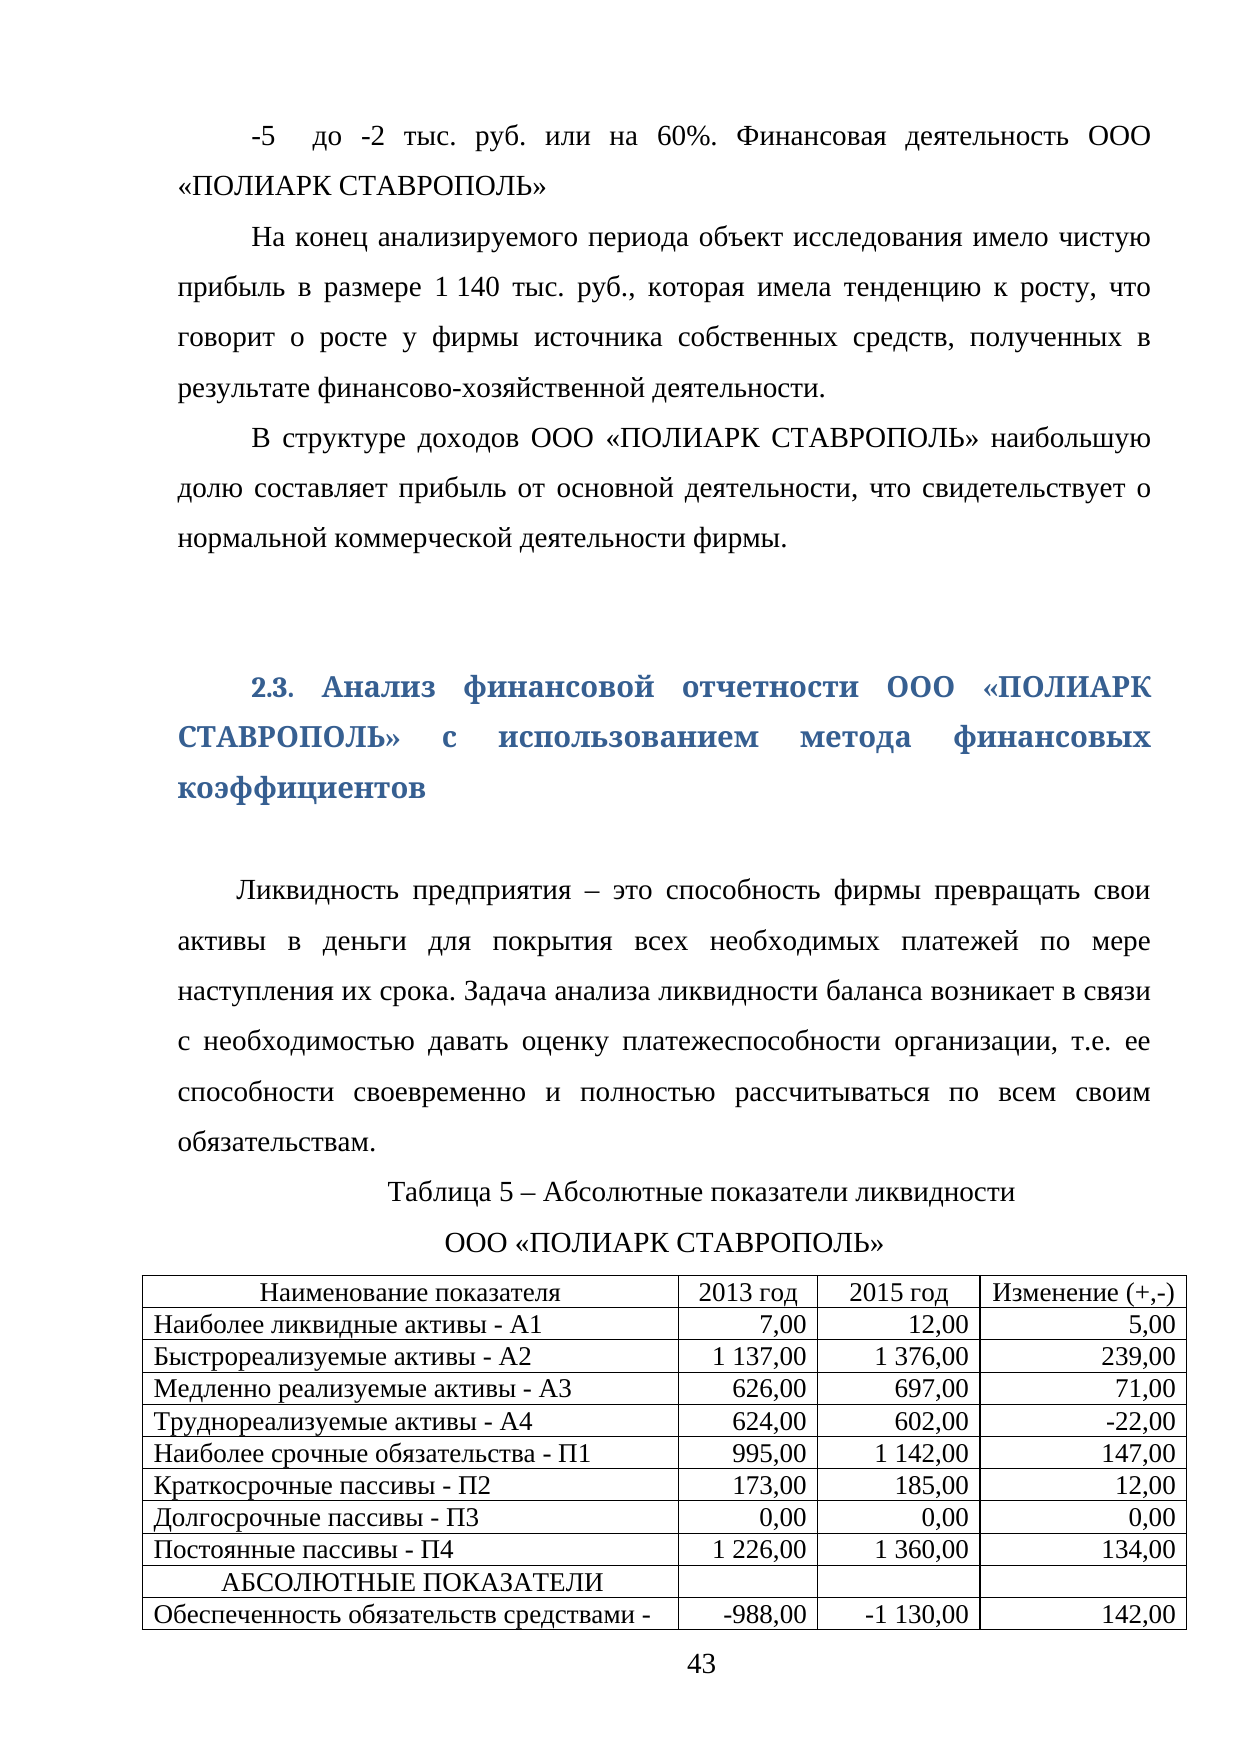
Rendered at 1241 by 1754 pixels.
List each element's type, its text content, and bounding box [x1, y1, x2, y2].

table_cell [981, 1566, 1186, 1597]
table_cell ~AEMacro(TitleRow(LIQ,3){Медленно реализуемые активы - А3}) [143, 1373, 678, 1404]
table_cell ~AEMacro(Cell(LIQ,8,last){1 360,00}) [818, 1534, 979, 1565]
table_cell ~AEMacro(Cell(LIQ,6,first){173,00}) [679, 1469, 817, 1500]
table_header ~AEMacro(Period(first){2013 год}) [679, 1276, 817, 1307]
table_cell ~AEMacro(TitleRow(LIQ,5){Наиболее срочные обязательства - П1}) [143, 1437, 678, 1468]
table_cell ~AEMacro(TitleRow(LIQ,6){Краткосрочные пассивы - П2}) [143, 1469, 678, 1500]
text На конец анализируемого периода объект исследования имело чистую прибыль в размере }) ~AEMacro(IfCell("@IF(I14,I14,ERROR,I14)",last,<>,0,I,14,last){1 140}) ~AEMacro(IfCurrency("@IF(I14,I14,ERROR,I14)",last,<>,0){ тыс. руб.}) ~AEMacro(If("@IF(I14,I14,ERROR,I14)",first,<,"@IF(I14,I14,ERROR,I14)",last){, которая имела тенденцию к росту, что говорит о росте у фирмы источника собственных средств, полученных в результате финансово-хозяйственной деятельности.}) ~AEMacro(If("@IF(I14,I14,ERROR,I14)",first,>,"@IF(I14,I14,ERROR,I14)",last){, которая имела тенденцию к снижению, т.е. собственные средства, полученные в результате финансово-хозяйственной деятельности уменьшились.}) ~AEMacro(If("@IF((I7/I1),(I7/I1),ERROR,(I7/I1))",last,<>,"@IF(((I8-I9+I10-I11)/I1),((I8-I9+I10-I11)/I1),ERROR,((I8-I9+I10-I11)/I1))",last){ [177, 219, 1152, 403]
table_cell ~AEMacro(Cell(LIQ,8,first){1 226,00}) [679, 1534, 817, 1565]
table_cell ~AEMacro(Cell(LIQ,7,first){0,00}) [679, 1501, 817, 1532]
text Таблица 5 – Абсолютные показатели ликвидности ООО «ПОЛИАРК СТАВРОПОЛЬ» [177, 1174, 1152, 1258]
table_cell 239,00 [981, 1340, 1186, 1372]
table_cell [679, 1566, 817, 1597]
table_header Наименование показателя [143, 1276, 678, 1307]
text Ликвидность предприятия – это способность фирмы превращать свои активы в деньги для покрытия всех необходимых платежей по мере наступления их срока. Задача анализа ликвидности баланса возникает в связи с необходимостью давать оценку платежеспособности организации, т.е. ее способности своевременно и полностью рассчитываться по всем своим обязательствам. [177, 872, 1152, 1158]
table_cell ~AEMacro(TitleRow(LIQ,1){Наиболее ликвидные активы - А1}) [143, 1308, 678, 1339]
table_cell 134,00 [981, 1534, 1186, 1565]
table_header Изменение (+,-) [981, 1276, 1186, 1307]
table_cell [818, 1566, 979, 1597]
table_cell 5,00 [981, 1308, 1186, 1339]
table_cell ~AEMacro(TitleRow(LIQ,4){Труднореализуемые активы - А4}) [143, 1405, 678, 1436]
table_cell ~AEMacro(Cell(LIQ,4,last){602,00}) [818, 1405, 979, 1436]
table_cell ~AEMacro(TitleRow(LIQ,7){Долгосрочные пассивы - П3}) [143, 1501, 678, 1532]
text В структуре доходов ООО «ПОЛИАРК СТАВРОПОЛЬ» наибольшую долю составляет прибыль от }) ~AEMacro(If("@IF((I7/I1),(I7/I1),ERROR,(I7/I1))",last,<,"@IF(((I8-I9+I10-I11)/I1),((I8-I9+I10-I11)/I1),ERROR,((I8-I9+I10-I11)/I1))",last){неосновной деятельности, что свидетельствует о неправильной хозяйственной политике предприятия.}) ~AEMacro(If("@IF((I7/I1),(I7/I1),ERROR,(I7/I1))",last,>,"@IF(((I8-I9+I10-I11)/I1),((I8-I9+I10-I11)/I1),ERROR,((I8-I9+I10-I11)/I1))",last){основной деятельности, что свидетельствует о нормальной коммерческой деятельности фирмы.}) [177, 420, 1152, 554]
table_cell ~AEMacro(Cell(LIQ,4,first){624,00}) [679, 1405, 817, 1436]
table_cell ~AEMacro(TitleRow(LIQ,8){Постоянные пассивы - П4}) [143, 1534, 678, 1565]
table_cell ~AEMacro(TitleRow(LIQ,2){Быстрореализуемые активы - А2}) [143, 1340, 678, 1372]
table_cell ~AEMacro(Cell(LIQ,2,last){1 376,00}) [818, 1340, 979, 1372]
table_cell ~AEMacro(Cell(LIQ,5,last){1 142,00}) [818, 1437, 979, 1468]
table_cell ~AEMacro(TitleRow(LIQ,9){ АБСОЛЮТНЫЕ ПОКАЗАТЕЛИ}) [143, 1566, 678, 1597]
table_cell 12,00 [981, 1469, 1186, 1500]
table_cell -22,00 [981, 1405, 1186, 1436]
table_cell ~AEMacro(Cell(LIQ,5,first){995,00}) [679, 1437, 817, 1468]
table_header ~AEMacro(Period(last){2015 год}) [818, 1276, 979, 1307]
table_cell ~AEMacro(Cell(LIQ,6,last){185,00}) [818, 1469, 979, 1500]
table_cell ~AEMacro(Cell(LIQ,1,last){12,00}) [818, 1308, 979, 1339]
table_cell 147,00 [981, 1437, 1186, 1468]
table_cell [818, 1598, 979, 1629]
table_cell ~AEMacro(Cell(LIQ,3,last){697,00}) [818, 1373, 979, 1404]
subtitle 2.3. Анализ финансовой отчетности ООО «ПОЛИАРК СТАВРОПОЛЬ» с использованием метода финансовых коэффициентов [177, 671, 1152, 805]
table_cell ~AEMacro(Cell(LIQ,3,first){626,00}) [679, 1373, 817, 1404]
table_cell 142,00 [981, 1598, 1186, 1629]
table_cell ~AEMacro(Cell(LIQ,2,first){1 137,00}) [679, 1340, 817, 1372]
table_cell 71,00 [981, 1373, 1186, 1404]
table_cell ~AEMacro(Cell(LIQ,7,last){0,00}) [818, 1501, 979, 1532]
table_cell 0,00 [981, 1501, 1186, 1532]
table_cell ~AEMacro(Cell(LIQ,1,first){7,00}) [679, 1308, 817, 1339]
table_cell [143, 1598, 678, 1629]
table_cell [679, 1598, 817, 1629]
